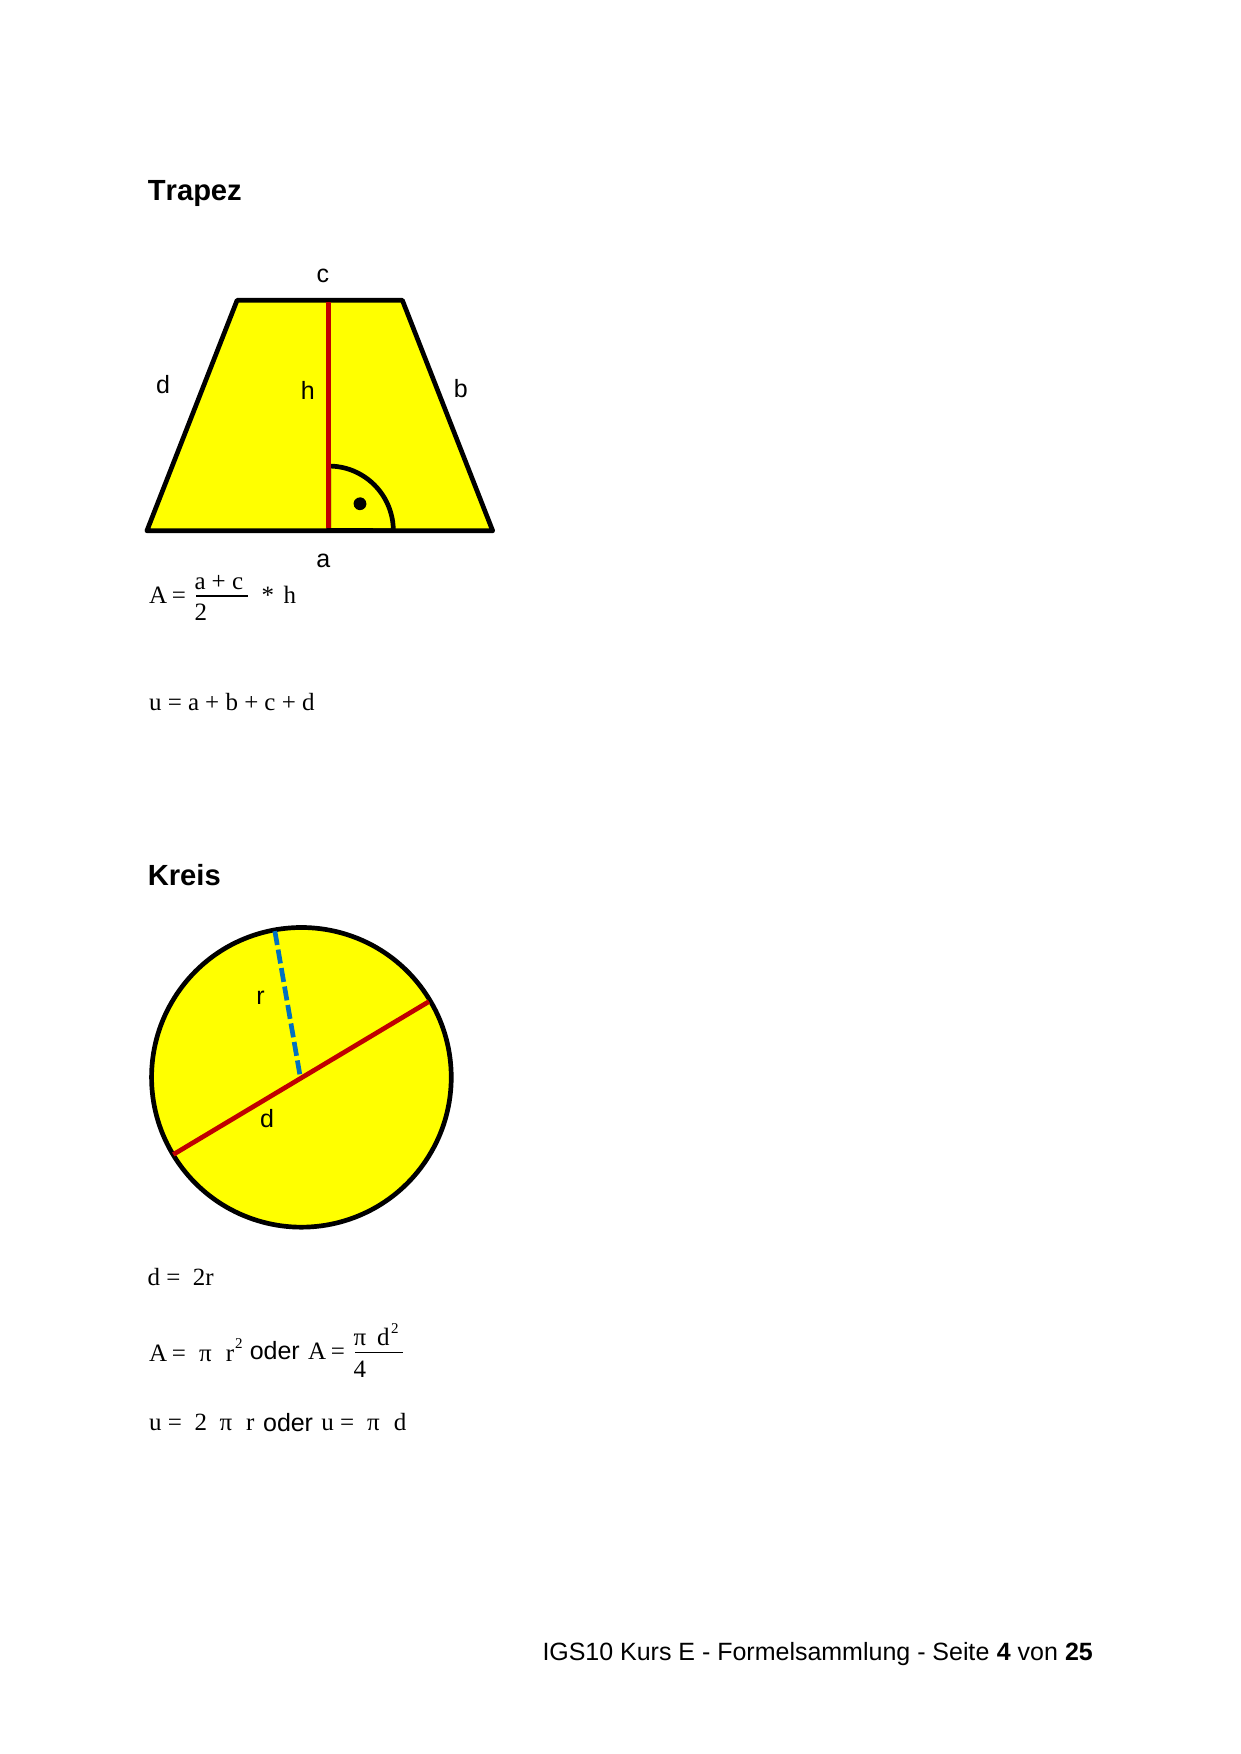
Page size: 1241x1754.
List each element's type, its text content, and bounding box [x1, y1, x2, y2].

text oder [148, 1408, 1092, 1437]
subtitle Trapez [148, 173, 1092, 206]
subtitle Kreis [148, 858, 1092, 891]
text oder [148, 1319, 1092, 1382]
